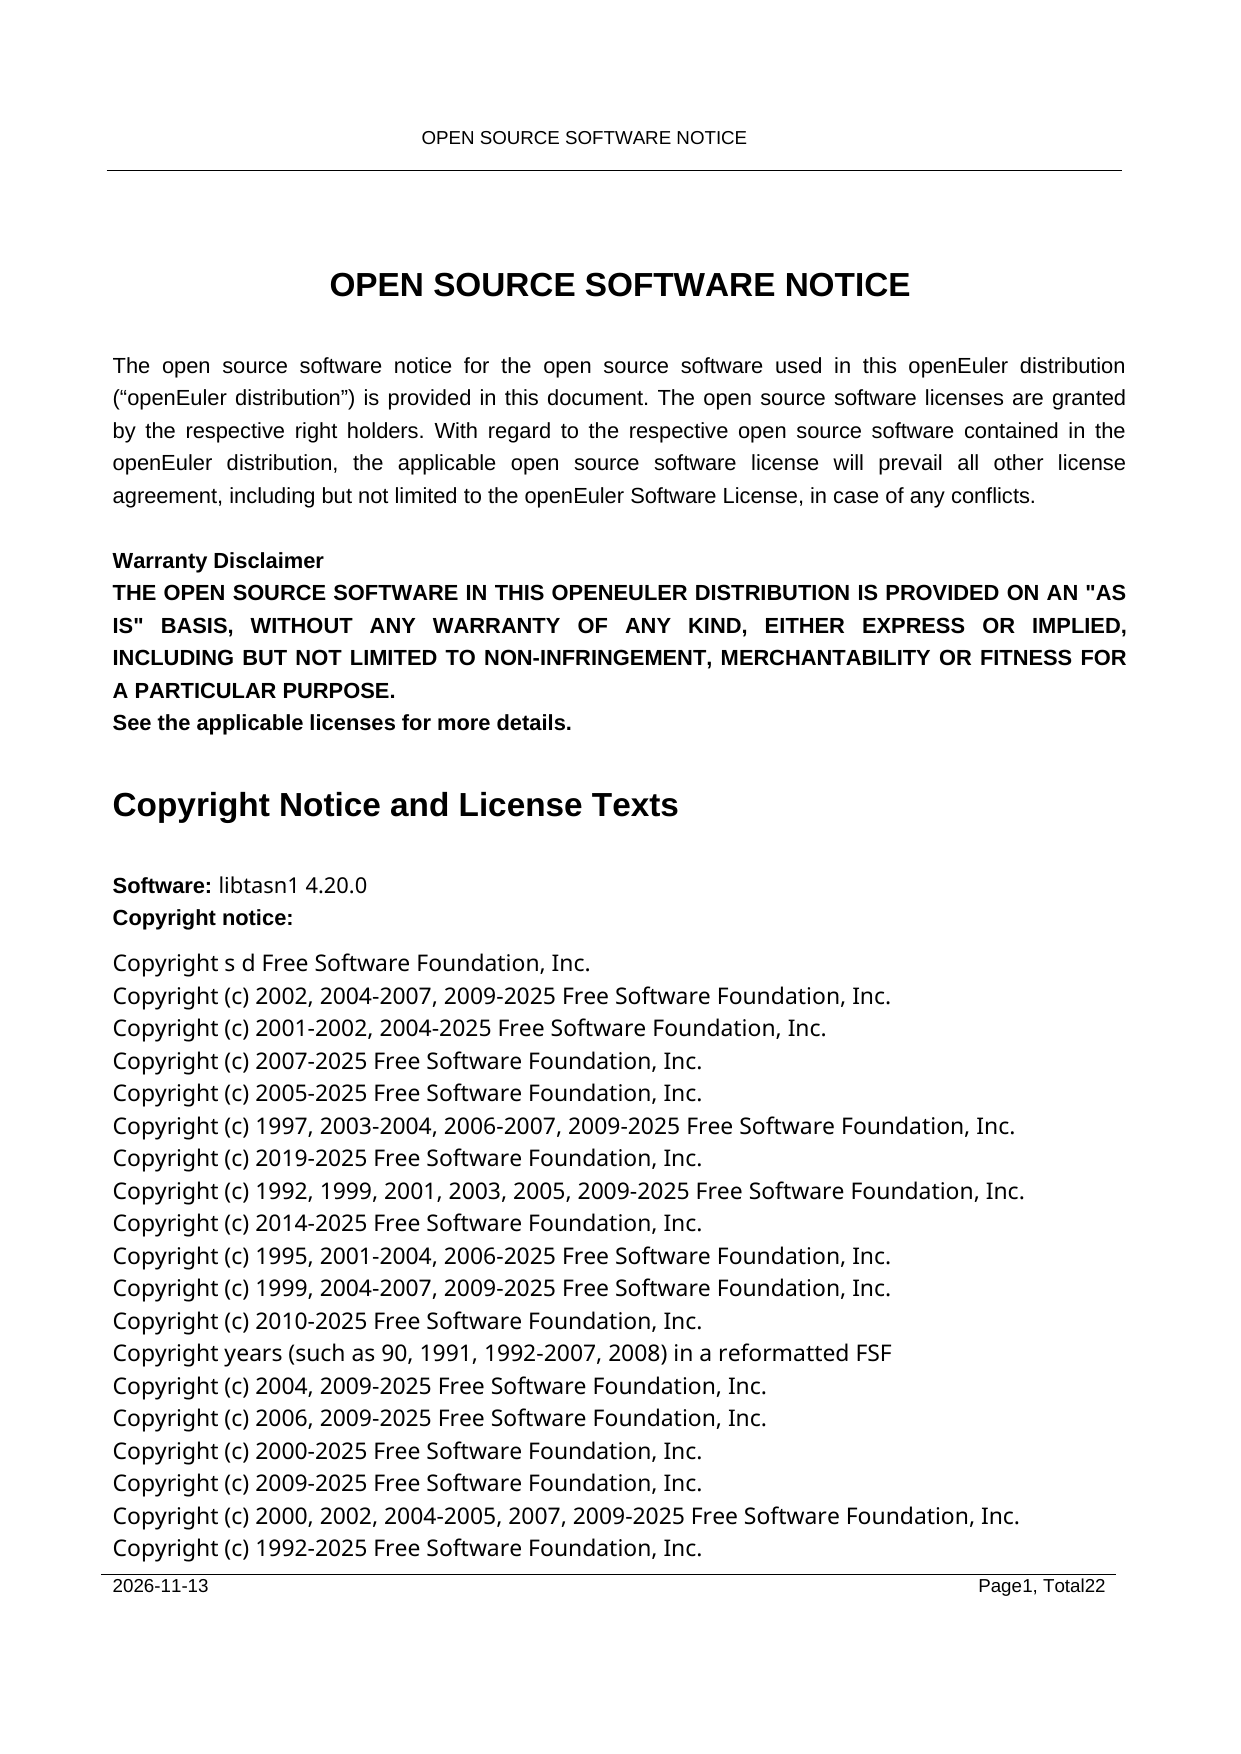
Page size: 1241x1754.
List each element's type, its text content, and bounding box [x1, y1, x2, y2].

text THE OPEN SOURCE SOFTWARE IN THIS OPENEULER DISTRIBUTION IS PROVIDED ON AN "AS IS" BASIS, WITHOUT ANY WARRANTY OF ANY KIND, EITHER EXPRESS OR IMPLIED, INCLUDING BUT NOT LIMITED TO NON-INFRINGEMENT, MERCHANTABILITY OR FITNESS FOR A PARTICULAR PURPOSE. See the applicable licenses for more details. [112, 576, 1128, 739]
text OPEN SOURCE SOFTWARE NOTICE [112, 251, 1128, 316]
text Warranty Disclaimer [112, 544, 1128, 576]
text The open source software notice for the open source software used in this openEuler distribution (“openEuler distribution”) is provided in this document. The open source software licenses are granted by the respective right holders. With regard to the respective open source software contained in the openEuler distribution, the applicable open source software license will prevail all other license agreement, including but not limited to the openEuler Software License, in case of any conflicts. [112, 349, 1128, 511]
title Software: libtasn1 4.20.0 [112, 869, 1128, 901]
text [112, 947, 1128, 1564]
text Copyright Notice and License Texts [112, 771, 1128, 836]
text Copyright notice: [112, 901, 1128, 934]
